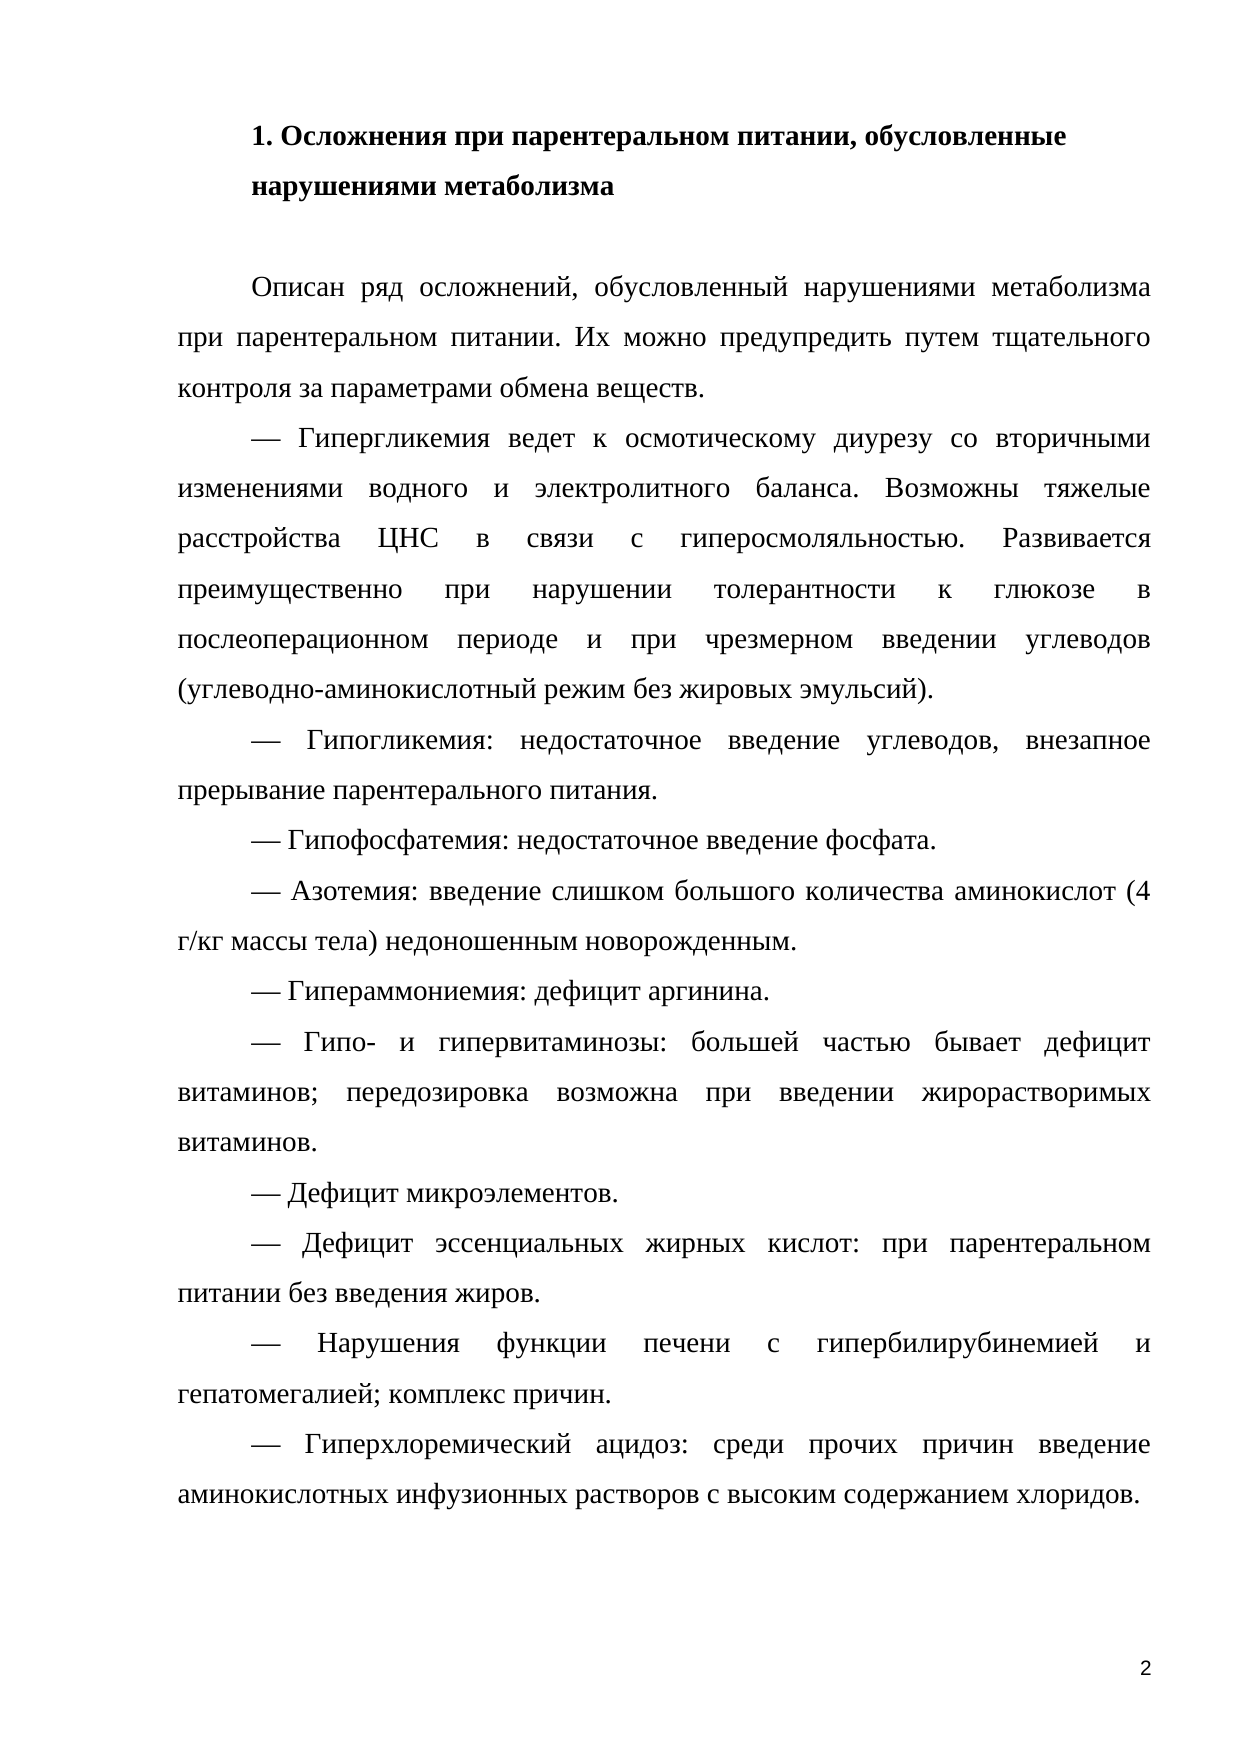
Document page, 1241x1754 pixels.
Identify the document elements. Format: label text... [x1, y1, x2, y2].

text Описан ряд осложнений, обусловленный нарушениями метаболизма при парентеральном питании. Их можно предупредить путем тщательного контроля за параметрами обмена веществ. [177, 269, 1152, 403]
text — Гипераммониемия: дефицит аргинина. [177, 973, 1152, 1007]
text — Дефицит микроэлементов. [177, 1175, 1152, 1208]
text — Гиперхлоремический ацидоз: среди прочих причин введение аминокислотных инфузионных растворов с высоким содержанием хлоридов. [177, 1426, 1152, 1510]
text — Гипо- и гипервитаминозы: большей частью бывает дефицит витаминов; передозировка возможна при введении жирорастворимых витаминов. [177, 1024, 1152, 1158]
text 1. Осложнения при парентеральном питании, обусловленные [177, 118, 1152, 152]
text нарушениями метаболизма [177, 168, 1152, 202]
text — Нарушения функции печени с гипербилирубинемией и гепатомегалией; комплекс причин. [177, 1326, 1152, 1409]
text — Дефицит эссенциальных жирных кислот: при парентеральном питании без введения жиров. [177, 1225, 1152, 1309]
text — Гипофосфатемия: недостаточное введение фосфата. [177, 822, 1152, 856]
text — Азотемия: введение слишком большого количества аминокислот (4 г/кг массы тела) недоношенным новорожденным. [177, 873, 1152, 957]
text — Гипергликемия ведет к осмотическому диурезу со вторичными изменениями водного и электролитного баланса. Возможны тяжелые расстройства ЦНС в связи с гиперосмоляльностью. Развивается преимущественно при нарушении толерантности к глюкозе в послеоперационном периоде и при чрезмерном введении углеводов (углеводно-аминокислотный режим без жировых эмульсий). [177, 420, 1152, 705]
text — Гипогликемия: недостаточное введение углеводов, внезапное прерывание парентерального питания. [177, 722, 1152, 806]
